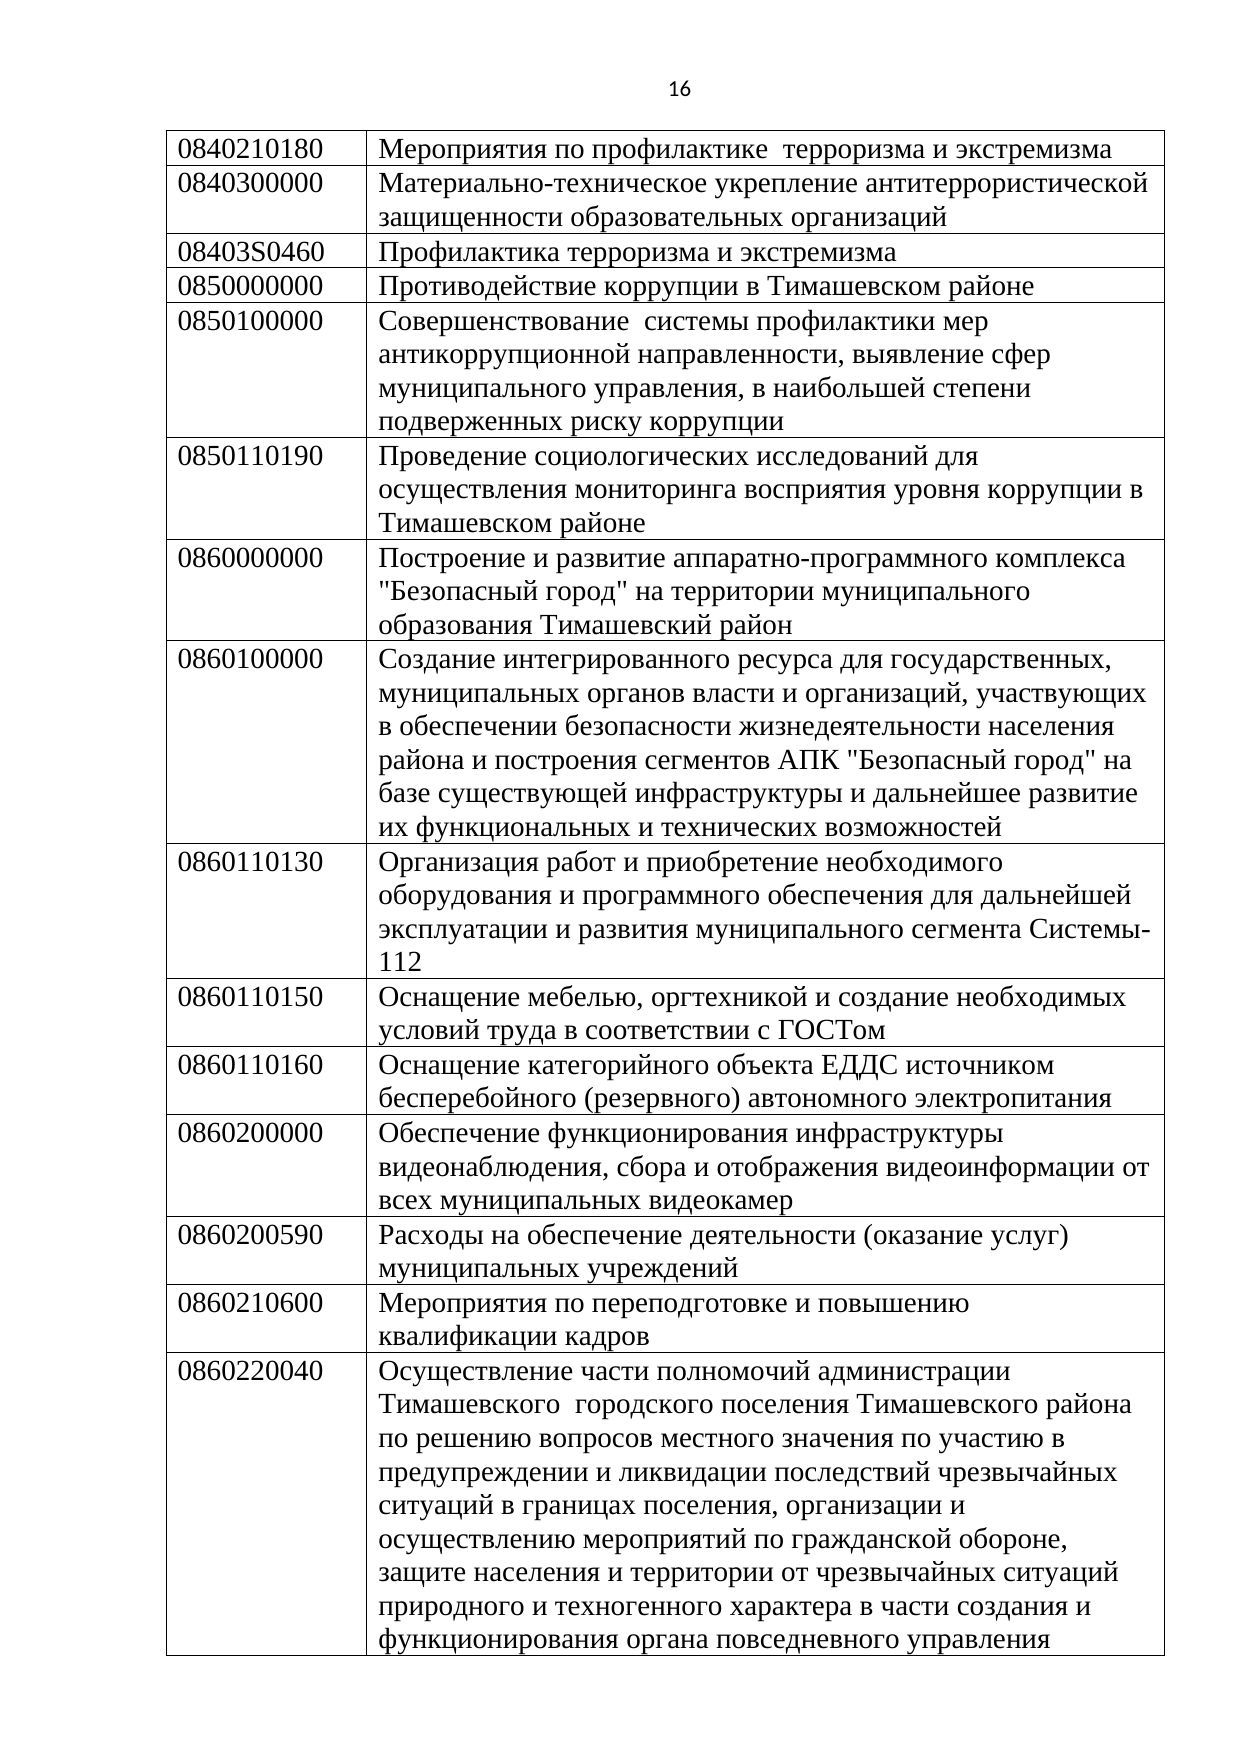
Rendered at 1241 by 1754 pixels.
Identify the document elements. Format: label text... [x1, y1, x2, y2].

table_cell 0850000000 [167, 268, 366, 302]
table_cell 08403S0460 [167, 234, 366, 267]
table_cell 0860110150 [167, 979, 366, 1046]
table_cell Противодействие коррупции в Тимашевском районе [367, 268, 1164, 302]
table_cell Профилактика терроризма и экстремизма [367, 234, 1164, 267]
table_cell 0860200590 [167, 1217, 366, 1284]
table_cell 0860200000 [167, 1115, 366, 1216]
table_cell Расходы на обеспечение деятельности (оказание услуг) муниципальных учреждений [367, 1217, 1164, 1284]
table_cell Организация работ и приобретение необходимого оборудования и программного обеспечения для дальнейшей эксплуатации и развития муниципального сегмента Системы-112 [367, 844, 1164, 978]
table_cell 0850110190 [167, 438, 366, 539]
table_cell 0840210180 [167, 131, 366, 164]
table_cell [367, 131, 1164, 164]
table_cell 0860220040 [167, 1353, 366, 1655]
table_cell 0860100000 [167, 641, 366, 843]
table_cell 0860110160 [167, 1047, 366, 1114]
table_cell Оснащение категорийного объекта ЕДДС источником бесперебойного (резервного) автономного электропитания [367, 1047, 1164, 1114]
table_cell 0860000000 [167, 540, 366, 640]
table_cell Оснащение мебелью, оргтехникой и создание необходимых условий труда в соответствии с ГОСТом [367, 979, 1164, 1046]
table_cell Совершенствование системы профилактики мер антикоррупционной направленности, выявление сфер муниципального управления, в наибольшей степени подверженных риску коррупции [367, 303, 1164, 437]
table_cell 0860110130 [167, 844, 366, 978]
table_cell Материально-техническое укрепление антитеррористической защищенности образовательных организаций [367, 166, 1164, 233]
table_cell 0840300000 [167, 166, 366, 233]
table_cell Мероприятия по переподготовке и повышению квалификации кадров [367, 1285, 1164, 1352]
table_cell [367, 1353, 1164, 1655]
table_cell Построение и развитие аппаратно-программного комплекса "Безопасный город" на территории муниципального образования Тимашевский район [367, 540, 1164, 640]
table_cell Создание интегрированного ресурса для государственных, муниципальных органов власти и организаций, участвующих в обеспечении безопасности жизнедеятельности населения района и построения сегментов АПК "Безопасный город" на базе существующей инфраструктуры и дальнейшее развитие их функциональных и технических возможностей [367, 641, 1164, 843]
table_cell Обеспечение функционирования инфраструктуры видеонаблюдения, сбора и отображения видеоинформации от всех муниципальных видеокамер [367, 1115, 1164, 1216]
table_cell 0850100000 [167, 303, 366, 437]
table_cell 0860210600 [167, 1285, 366, 1352]
table_cell Проведение социологических исследований для осуществления мониторинга восприятия уровня коррупции в Тимашевском районе [367, 438, 1164, 539]
